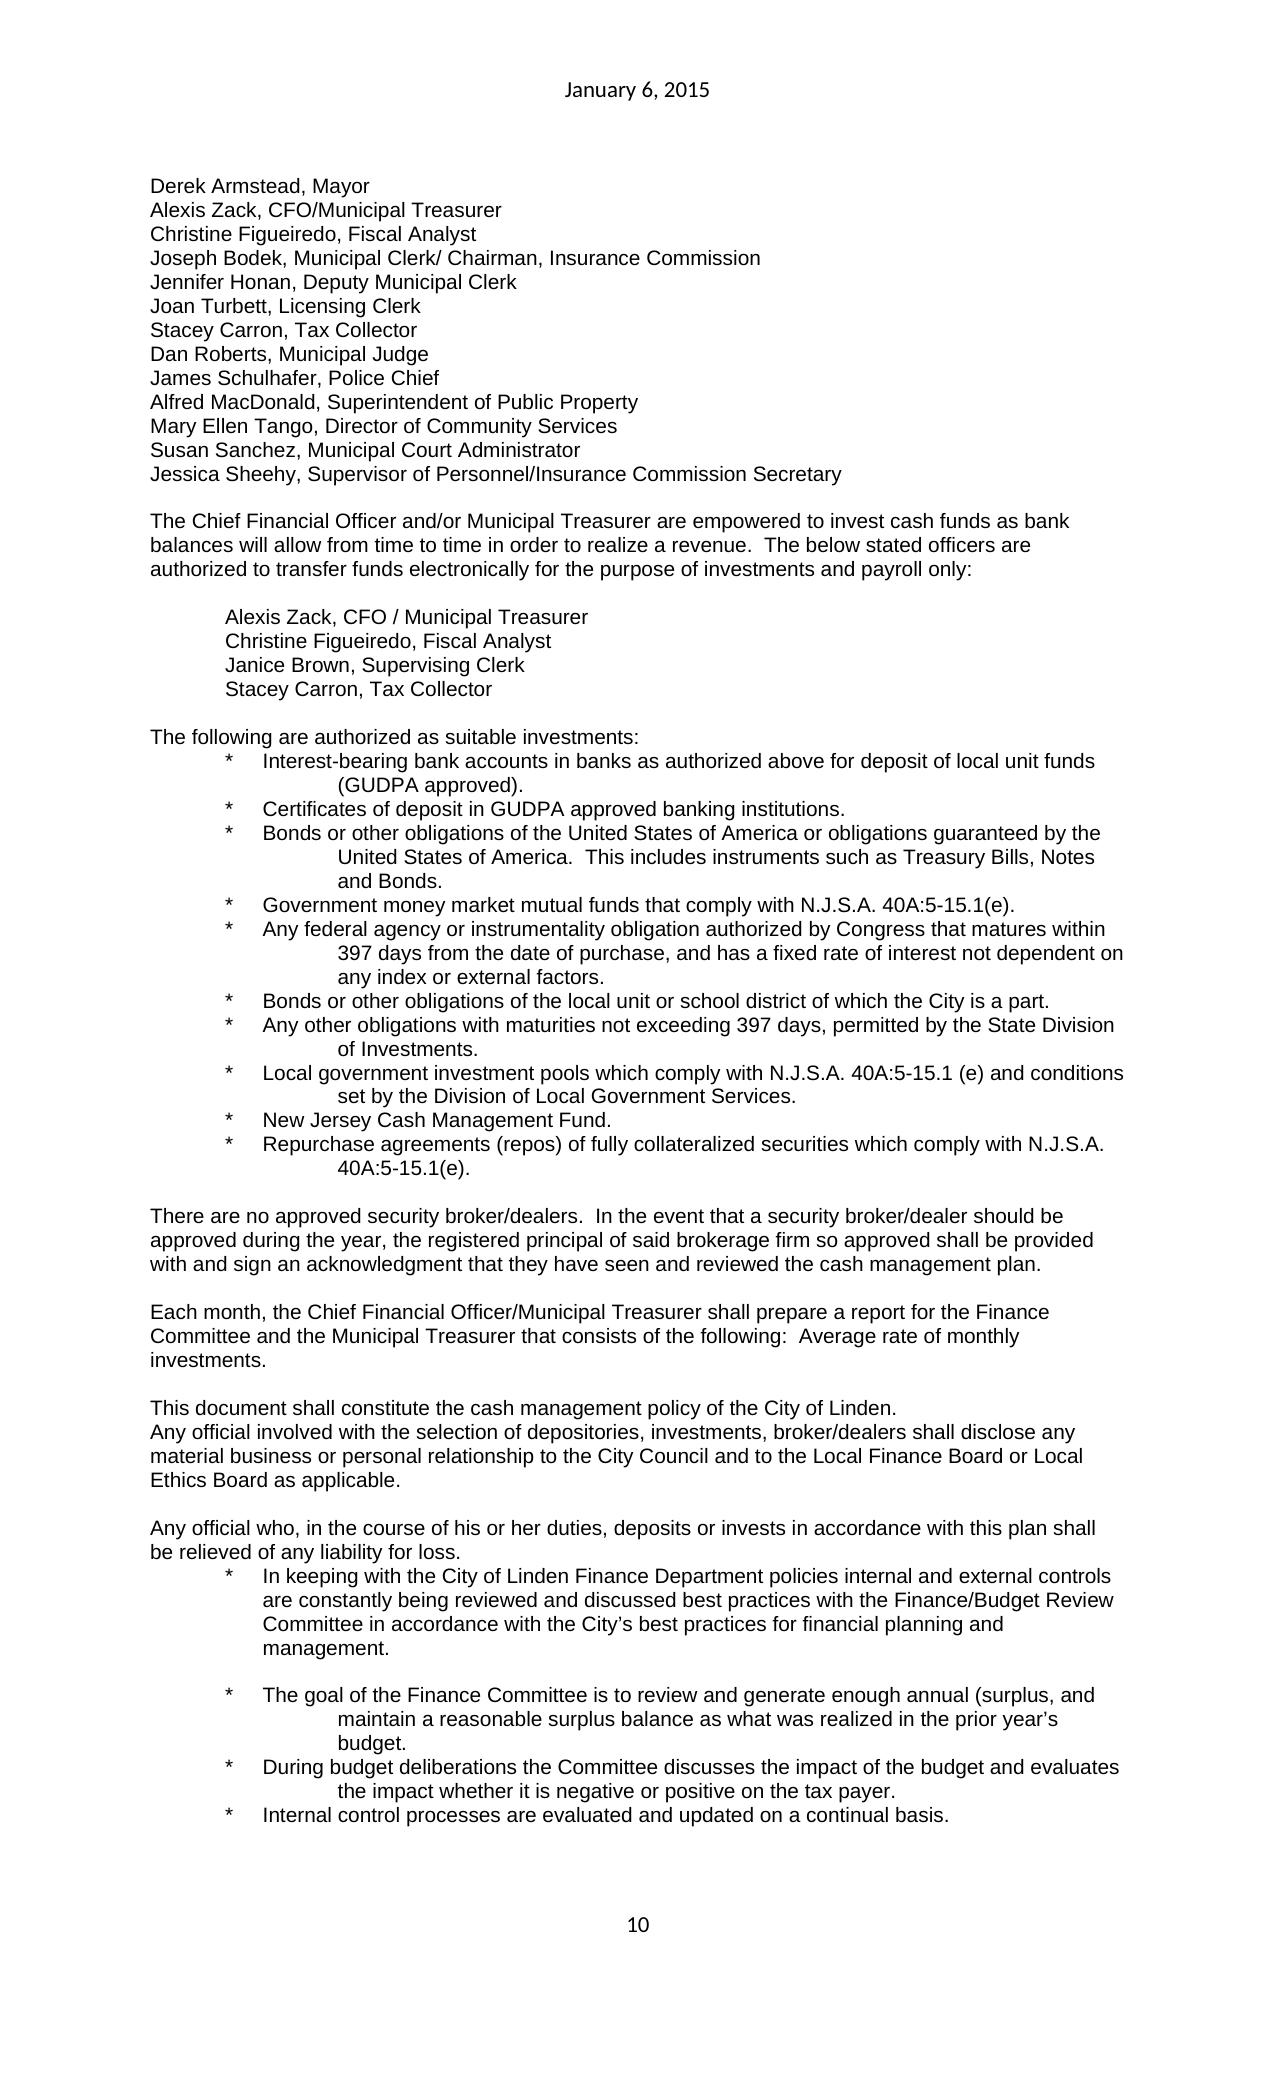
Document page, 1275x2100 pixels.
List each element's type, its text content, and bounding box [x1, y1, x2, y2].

text Each month, the Chief Financial Officer/Municipal Treasurer shall prepare a report for the Finance Committee and the Municipal Treasurer that consists of the following: Average rate of monthly investments. [150, 1300, 1125, 1372]
text * Government money market mutual funds that comply with N.J.S.A. 40A:5-15.1(e). [225, 893, 1125, 917]
text , Licensing Clerk [150, 294, 1125, 318]
text The Chief Financial Officer and/or Municipal Treasurer are empowered to invest cash funds as bank balances will allow from time to time in order to realize a revenue. The below stated officers are authorized to transfer funds electronically for the purpose of investments and payroll only: [150, 509, 1125, 581]
text Susan Sancez, Municipal Court [150, 437, 1125, 461]
text The following are authorized as suitable investments: [150, 725, 1125, 749]
text , Fiscal Analyst [150, 629, 1125, 653]
text * Interest-bearing bank accounts in banks as authorized above for deposit of local unit funds (GUDPA approved). [225, 749, 1125, 797]
text , Tax Collector [150, 677, 1125, 701]
text * Repurchase agreements (repos) of fully collateralized securities which comply with N.J.S.A. 40A:5-15.1(e). [225, 1132, 1125, 1180]
text * New Jersey Cash Management Fund. [225, 1108, 1125, 1132]
text * Any other obligations with maturities not exceeding 397 days, permitted by the State Division of Investments. [225, 1012, 1125, 1060]
text , Supervising Clerk [150, 653, 1125, 677]
text * Bonds or other obligations of the local unit or school district of which the City is a part. [225, 988, 1125, 1012]
text Joseph Bodek, Municipal Clerk/ Chairman, Insurance Commission [150, 246, 1125, 270]
text There are no approved security broker/dealers. In the event that a security broker/dealer should be approved during the year, the registered principal of said brokerage firm so approved shall be provided with and sign an acknowledgment that they have seen and reviewed the cash management plan. [150, 1204, 1125, 1276]
text * The goal of the Finance Committee is to review and generate enough annual (surplus, and maintain a reasonable surplus balance as what was realized in the prior year’s budget. [225, 1683, 1125, 1755]
text * Local government investment pools which comply with N.J.S.A. 40A:5-15.1 (e) and conditions set by the Division of Local Government Services. [225, 1060, 1125, 1108]
text , Fiscal Analyst [150, 222, 1125, 246]
text * Internal control processes are evaluated and updated on a continual basis. [225, 1803, 1125, 1827]
text Mary Ellen Tango, Director of Community Services [150, 413, 1125, 437]
text Jennifer Honan, Deputy Municipal Clerk [150, 270, 1125, 294]
text * Bonds or other obligations of the United States of America or obligations guaranteed by the United States of America. This includes instruments such as Treasury Bills, Notes and Bonds. [225, 821, 1125, 893]
text , CFO / Municipal Treasurer [150, 605, 1125, 629]
text This document shall constitute the cash management policy of the City of Linden. [150, 1396, 1125, 1420]
text Dan Roberts, Municipal Judge [150, 342, 1125, 366]
text , Police Cief [150, 366, 1125, 389]
text Derek Armstead, Mayor [150, 174, 1125, 198]
text * Any federal agency or instrumentality obligation authorized by Congress that matures within 397 days from the date of purchase, and has a fixed rate of interest not dependent on any index or external factors. [225, 917, 1125, 988]
text , CFO/Municipal Treasurer [150, 198, 1125, 222]
text Alfred MacDonald, Superintendent of Public Property [150, 389, 1125, 413]
text Any official who, in the course of his or her duties, deposits or invests in accordance with this plan shall be relieved of any liability for loss. [150, 1516, 1125, 1563]
text * During budget deliberations the Committee discusses the impact of the budget and evaluates the impact whether it is negative or positive on the tax payer. [225, 1755, 1125, 1803]
text Jessica Seey, Supervisor of Personnel/Insurance Commission Secretary [150, 461, 1125, 485]
text , Tax Collector [150, 318, 1125, 342]
text Any official involved with the selection of depositories, investments, broker/dealers shall disclose any material business or personal relationship to the City Council and to the Local Finance Board or Local Ethics Board as applicable. [150, 1420, 1125, 1492]
text * Certificates of deposit in GUDPA approved banking institutions. [225, 797, 1125, 821]
text * In keeping with the City of Linden Finance Department policies internal and external controls are constantly being reviewed and discussed best practices with the Finance/Budget Review Committee in accordance with the City’s best practices for financial planning and management. [150, 1563, 1125, 1659]
